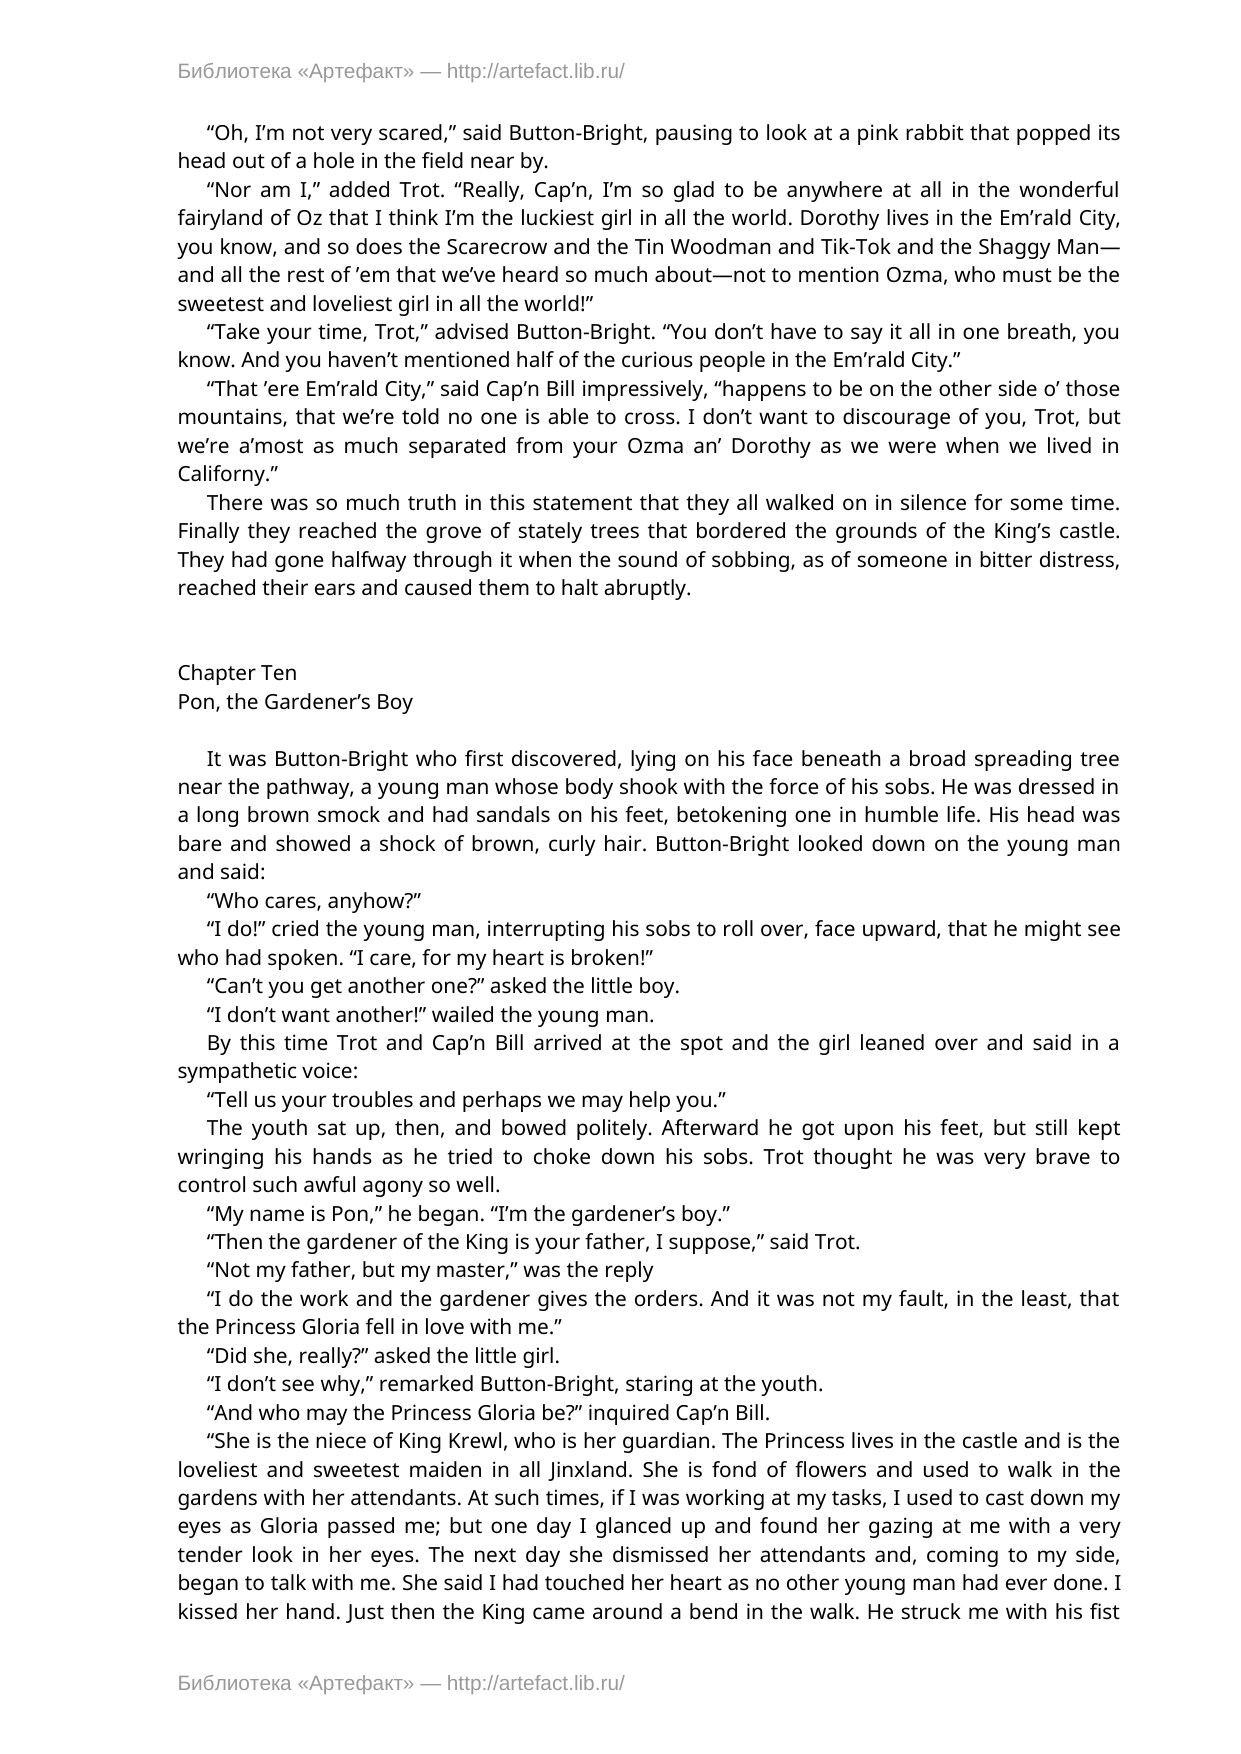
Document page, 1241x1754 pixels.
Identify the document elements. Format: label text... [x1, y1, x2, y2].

text By this time Trot and Cap’n Bill arrived at the spot and the girl leaned over and said in a sympathetic voice: [177, 1028, 1122, 1085]
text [177, 1426, 1122, 1625]
text “Nor am I,” added Trot. “Really, Cap’n, I’m so glad to be anywhere at all in the wonderful fairyland of Oz that I think I’m the luckiest girl in all the world. Dorothy lives in the Em’rald City, you know, and so does the Scarecrow and the Tin Woodman and Tik-Tok and the Shaggy Man—and all the rest of ’em that we’ve heard so much about—not to mention Ozma, who must be the sweetest and loveliest girl in all the world!” [177, 175, 1122, 317]
text There was so much truth in this statement that they all walked on in silence for some time. Finally they reached the grove of stately trees that bordered the grounds of the King’s castle. They had gone halfway through it when the sound of sobbing, as of someone in bitter distress, reached their ears and caused them to halt abruptly. [177, 488, 1122, 602]
subtitle Pon, the Gardener’s Boy [177, 687, 1122, 715]
text “I do!” cried the young man, interrupting his sobs to roll over, face upward, that he might see who had spoken. “I care, for my heart is broken!” [177, 914, 1122, 971]
text “I don’t see why,” remarked Button-Bright, staring at the youth. [177, 1369, 1122, 1398]
text “Not my father, but my master,” was the reply [177, 1256, 1122, 1284]
text “Can’t you get another one?” asked the little boy. [177, 971, 1122, 1000]
text “Did she, really?” asked the little girl. [177, 1341, 1122, 1369]
text “My name is Pon,” he began. “I’m the gardener’s boy.” [177, 1199, 1122, 1227]
text It was Button-Bright who first discovered, lying on his face beneath a broad spreading tree near the pathway, a young man whose body shook with the force of his sobs. He was dressed in a long brown smock and had sandals on his feet, betokening one in humble life. His head was bare and showed a shock of brown, curly hair. Button-Bright looked down on the young man and said: [177, 744, 1122, 886]
text “And who may the Princess Gloria be?” inquired Cap’n Bill. [177, 1398, 1122, 1426]
text “Then the gardener of the King is your father, I suppose,” said Trot. [177, 1227, 1122, 1256]
text “Tell us your troubles and perhaps we may help you.” [177, 1085, 1122, 1113]
text “That ’ere Em’rald City,” said Cap’n Bill impressively, “happens to be on the other side o’ those mountains, that we’re told no one is able to cross. I don’t want to discourage of you, Trot, but we’re a’most as much separated from your Ozma an’ Dorothy as we were when we lived in Californy.” [177, 374, 1122, 488]
text “Who cares, anyhow?” [177, 886, 1122, 914]
text The youth sat up, then, and bowed politely. Afterward he got upon his feet, but still kept wringing his hands as he tried to choke down his sobs. Trot thought he was very brave to control such awful agony so well. [177, 1113, 1122, 1199]
text “Oh, I’m not very scared,” said Button-Bright, pausing to look at a pink rabbit that popped its head out of a hole in the field near by. [177, 118, 1122, 175]
text “Take your time, Trot,” advised Button-Bright. “You don’t have to say it all in one breath, you know. And you haven’t mentioned half of the curious people in the Em’rald City.” [177, 317, 1122, 374]
text “I don’t want another!” wailed the young man. [177, 1000, 1122, 1028]
text “I do the work and the gardener gives the orders. And it was not my fault, in the least, that the Princess Gloria fell in love with me.” [177, 1284, 1122, 1341]
subtitle Chapter Ten [177, 658, 1122, 687]
